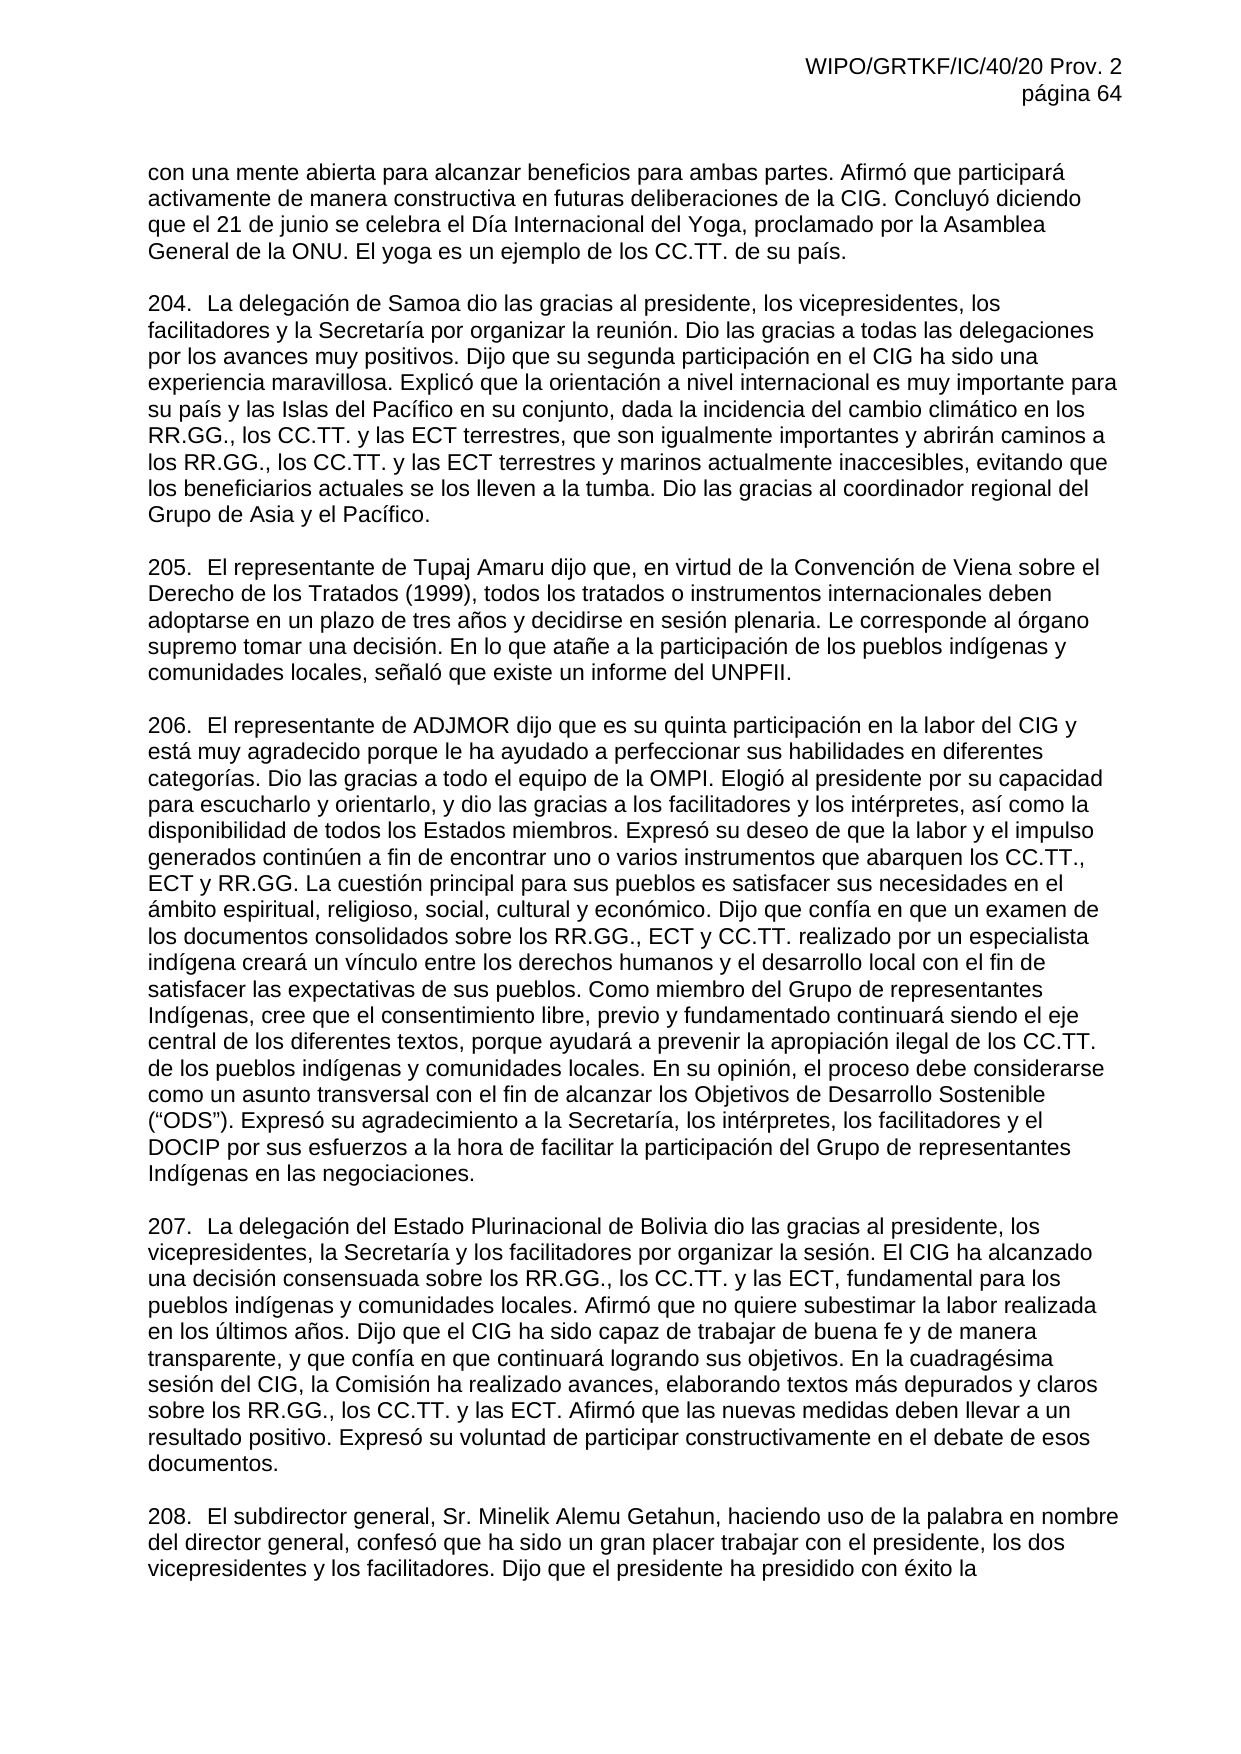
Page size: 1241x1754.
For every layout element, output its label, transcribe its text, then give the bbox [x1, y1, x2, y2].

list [148, 158, 1122, 264]
list El representante de ADJMOR dijo que es su quinta participación en la labor del CIG y está muy agradecido porque le ha ayudado a perfeccionar sus habilidades en diferentes categorías. Dio las gracias a todo el equipo de la OMPI. Elogió al presidente por su capacidad para escucharlo y orientarlo, y dio las gracias a los facilitadores y los intérpretes, así como la disponibilidad de todos los Estados miembros. Expresó su deseo de que la labor y el impulso generados continúen a fin de encontrar uno o varios instrumentos que abarquen los CC.TT., ECT y RR.GG. La cuestión principal para sus pueblos es satisfacer sus necesidades en el ámbito espiritual, religioso, social, cultural y económico. Dijo que confía en que un examen de los documentos consolidados sobre los RR.GG., ECT y CC.TT. realizado por un especialista indígena creará un vínculo entre los derechos humanos y el desarrollo local con el fin de satisfacer las expectativas de sus pueblos. Como miembro del Grupo de representantes Indígenas, cree que el consentimiento libre, previo y fundamentado continuará siendo el eje central de los diferentes textos, porque ayudará a prevenir la apropiación ilegal de los CC.TT. de los pueblos indígenas y comunidades locales. En su opinión, el proceso debe considerarse como un asunto transversal con el fin de alcanzar los Objetivos de Desarrollo Sostenible (“ODS”). Expresó su agradecimiento a la Secretaría, los intérpretes, los facilitadores y el DOCIP por sus esfuerzos a la hora de facilitar la participación del Grupo de representantes Indígenas en las negociaciones. [148, 712, 1122, 1186]
list La delegación del Estado Plurinacional de Bolivia dio las gracias al presidente, los vicepresidentes, la Secretaría y los facilitadores por organizar la sesión. El CIG ha alcanzado una decisión consensuada sobre los RR.GG., los CC.TT. y las ECT, fundamental para los pueblos indígenas y comunidades locales. Afirmó que no quiere subestimar la labor realizada en los últimos años. Dijo que el CIG ha sido capaz de trabajar de buena fe y de manera transparente, y que confía en que continuará logrando sus objetivos. En la cuadragésima sesión del CIG, la Comisión ha realizado avances, elaborando textos más depurados y claros sobre los RR.GG., los CC.TT. y las ECT. Afirmó que las nuevas medidas deben llevar a un resultado positivo. Expresó su voluntad de participar constructivamente en el debate de esos documentos. [148, 1213, 1122, 1476]
list La delegación de Samoa dio las gracias al presidente, los vicepresidentes, los facilitadores y la Secretaría por organizar la reunión. Dio las gracias a todas las delegaciones por los avances muy positivos. Dijo que su segunda participación en el CIG ha sido una experiencia maravillosa. Explicó que la orientación a nivel internacional es muy importante para su país y las Islas del Pacífico en su conjunto, dada la incidencia del cambio climático en los RR.GG., los CC.TT. y las ECT terrestres, que son igualmente importantes y abrirán caminos a los RR.GG., los CC.TT. y las ECT terrestres y marinos actualmente inaccesibles, evitando que los beneficiarios actuales se los lleven a la tumba. Dio las gracias al coordinador regional del Grupo de Asia y el Pacífico. [148, 290, 1122, 527]
list El representante de Tupaj Amaru dijo que, en virtud de la Convención de Viena sobre el Derecho de los Tratados (1999), todos los tratados o instrumentos internacionales deben adoptarse en un plazo de tres años y decidirse en sesión plenaria. Le corresponde al órgano supremo tomar una decisión. En lo que atañe a la participación de los pueblos indígenas y comunidades locales, señaló que existe un informe del UNPFII. [148, 554, 1122, 686]
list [148, 1503, 1122, 1582]
